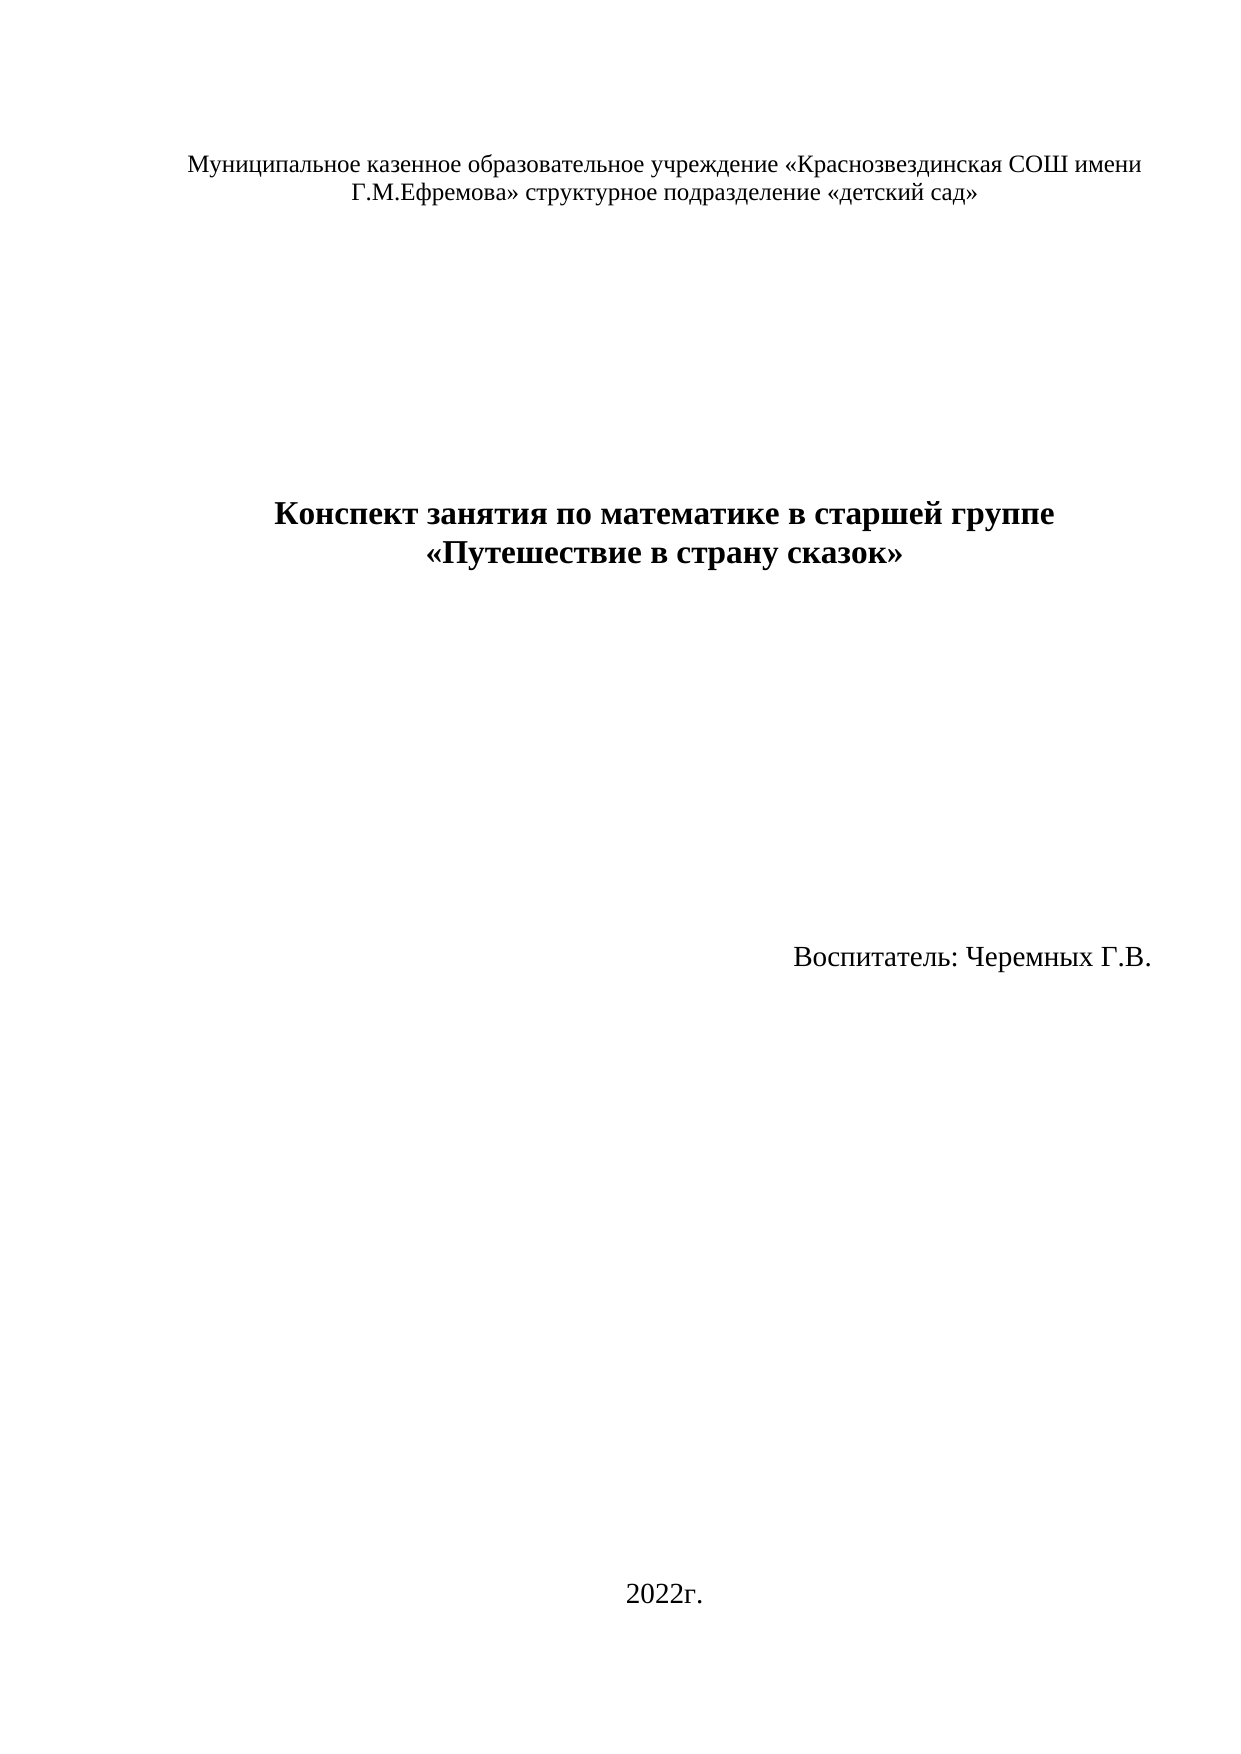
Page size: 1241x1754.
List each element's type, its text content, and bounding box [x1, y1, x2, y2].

text «Путешествие в страну сказок» [177, 532, 1152, 570]
text Конспект занятия по математике в старшей группе [177, 494, 1152, 532]
text 2022г. [177, 1577, 1152, 1610]
text Воспитатель: Черемных Г.В. [177, 939, 1152, 973]
text Муниципальное казенное образовательное учреждение «Краснозвездинская СОШ имени Г.М.Ефремова» структурное подразделение «детский сад» [177, 118, 1152, 206]
